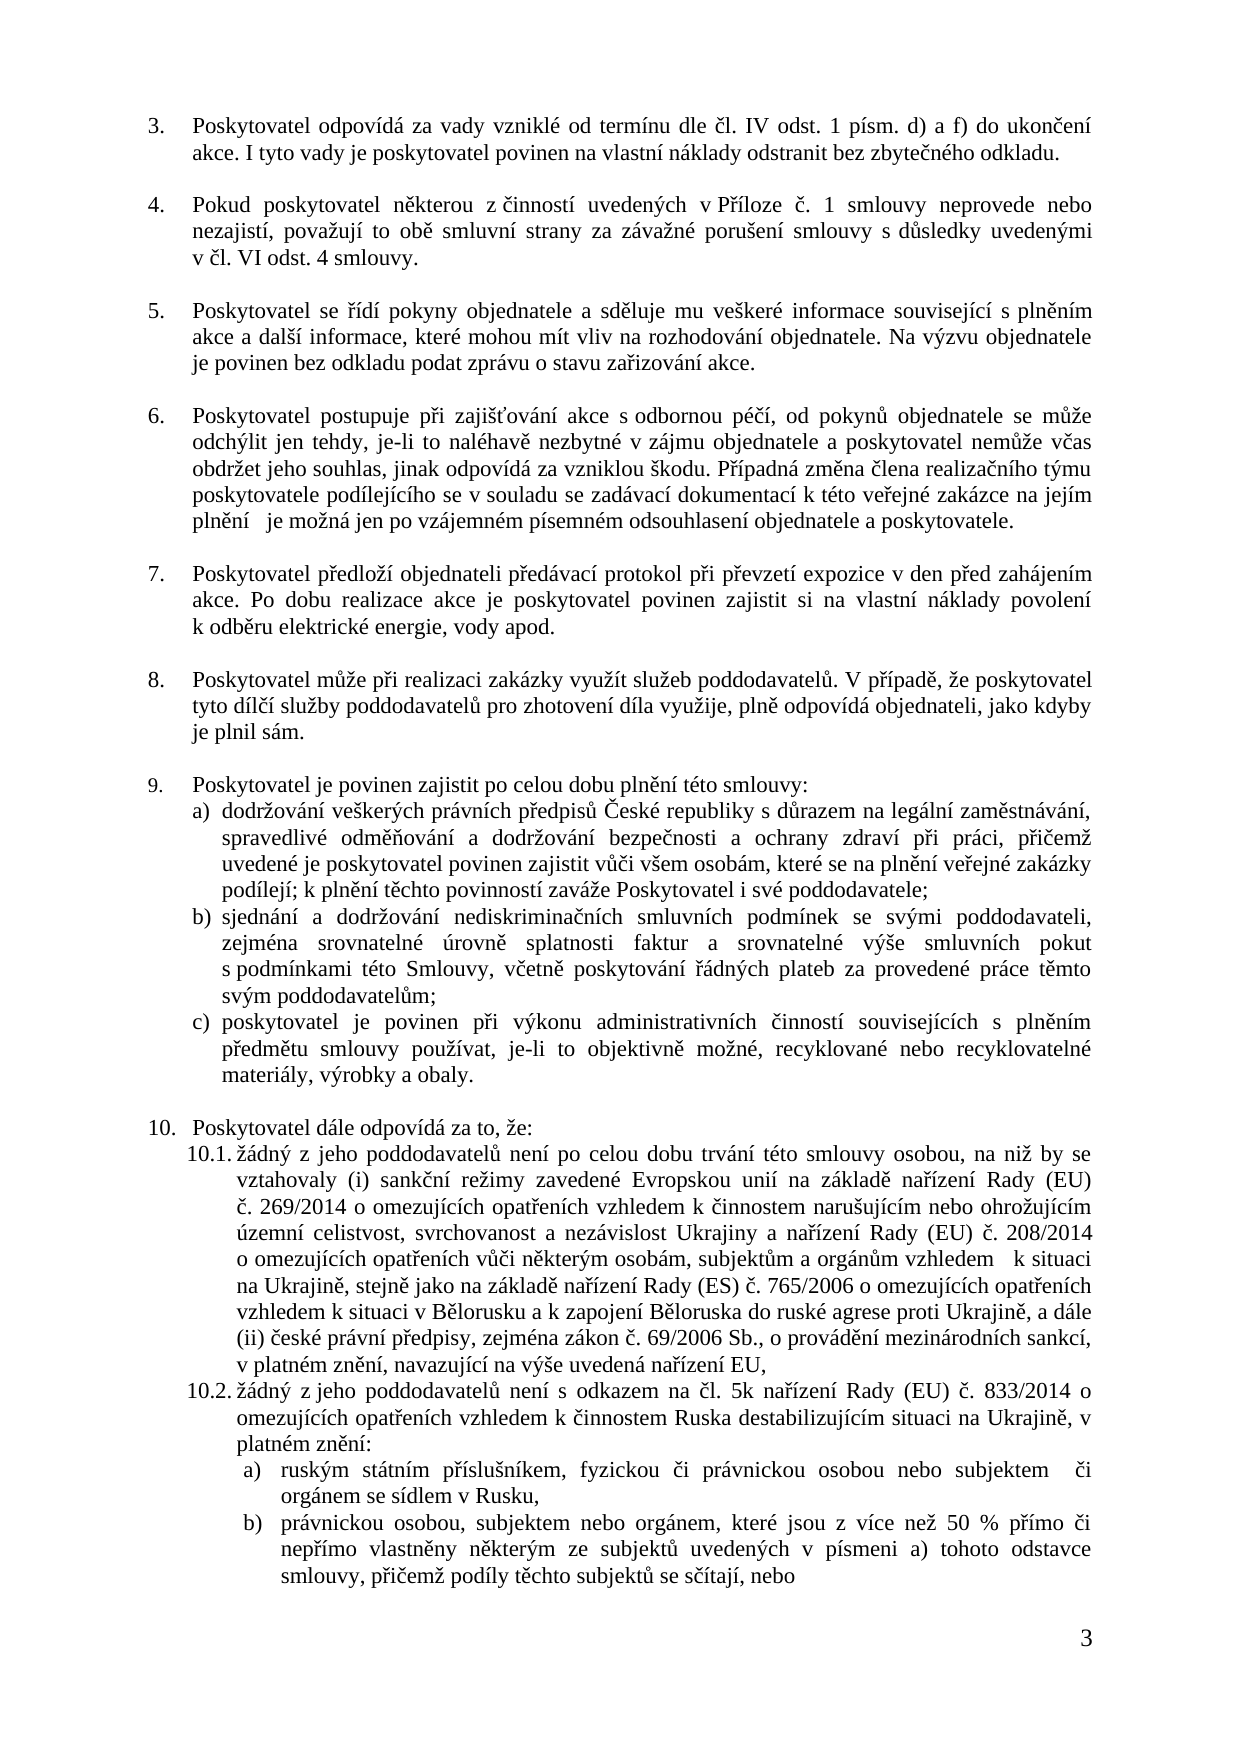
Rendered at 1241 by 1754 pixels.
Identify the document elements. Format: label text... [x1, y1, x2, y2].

list Poskytovatel předloží objednateli předávací protokol při převzetí expozice v den před zahájením akce. Po dobu realizace akce je poskytovatel povinen zajistit si na vlastní náklady povolení k odběru elektrické energie, vody apod. [148, 560, 1092, 639]
list ruským státním příslušníkem, fyzickou či právnickou osobou nebo subjektem či orgánem se sídlem v Rusku, [243, 1456, 1092, 1509]
list Poskytovatel může při realizaci zakázky využít služeb poddodavatelů. V případě, že poskytovatel tyto dílčí služby poddodavatelů pro zhotovení díla využije, plně odpovídá objednateli, jako kdyby je plnil sám. [148, 666, 1092, 745]
list sjednání a dodržování nediskriminačních smluvních podmínek se svými poddodavateli, zejména srovnatelné úrovně splatnosti faktur a srovnatelné výše smluvních pokut s podmínkami této Smlouvy, včetně poskytování řádných plateb za provedené práce těmto svým poddodavatelům; [192, 903, 1092, 1008]
list Poskytovatel odpovídá za vady vzniklé od termínu dle čl. IV odst. 1 písm. d) a f) do ukončení akce. I tyto vady je poskytovatel povinen na vlastní náklady odstranit bez zbytečného odkladu. [148, 112, 1092, 165]
list Poskytovatel dále odpovídá za to, že: [148, 1114, 1092, 1140]
list dodržování veškerých právních předpisů České republiky s důrazem na legální zaměstnávání, spravedlivé odměňování a dodržování bezpečnosti a ochrany zdraví při práci, přičemž uvedené je poskytovatel povinen zajistit vůči všem osobám, které se na plnění veřejné zakázky podílejí; k plnění těchto povinností zaváže Poskytovatel i své poddodavatele; [192, 797, 1092, 903]
list Poskytovatel je povinen zajistit po celou dobu plnění této smlouvy: [148, 771, 1092, 797]
list poskytovatel je povinen při výkonu administrativních činností souvisejících s plněním předmětu smlouvy používat, je-li to objektivně možné, recyklované nebo recyklovatelné materiály, výrobky a obaly. [192, 1008, 1092, 1087]
list právnickou osobou, subjektem nebo orgánem, které jsou z více než 50 % přímo či nepřímo vlastněny některým ze subjektů uvedených v písmeni a) tohoto odstavce smlouvy, přičemž podíly těchto subjektů se sčítají, nebo [243, 1509, 1092, 1588]
list žádný z jeho poddodavatelů není po celou dobu trvání této smlouvy osobou, na niž by se vztahovaly (i) sankční režimy zavedené Evropskou unií na základě nařízení Rady (EU) č. 269/2014 o omezujících opatřeních vzhledem k činnostem narušujícím nebo ohrožujícím územní celistvost, svrchovanost a nezávislost Ukrajiny a nařízení Rady (EU) č. 208/2014 o omezujících opatřeních vůči některým osobám, subjektům a orgánům vzhledem k situaci na Ukrajině, stejně jako na základě nařízení Rady (ES) č. 765/2006 o omezujících opatřeních vzhledem k situaci v Bělorusku a k zapojení Běloruska do ruské agrese proti Ukrajině, a dále (ii) české právní předpisy, zejména zákon č. 69/2006 Sb., o provádění mezinárodních sankcí, v platném znění, navazující na výše uvedená nařízení EU, [186, 1140, 1092, 1377]
list Pokud poskytovatel některou z činností uvedených v Příloze č. 1 smlouvy neprovede nebo nezajistí, považují to obě smluvní strany za závažné porušení smlouvy s důsledky uvedenými v čl. VI odst. 4 smlouvy. [148, 191, 1092, 270]
list Poskytovatel se řídí pokyny objednatele a sděluje mu veškeré informace související s plněním akce a další informace, které mohou mít vliv na rozhodování objednatele. Na výzvu objednatele je povinen bez odkladu podat zprávu o stavu zařizování akce. [148, 297, 1092, 376]
list Poskytovatel postupuje při zajišťování akce s odbornou péčí, od pokynů objednatele se může odchýlit jen tehdy, je-li to naléhavě nezbytné v zájmu objednatele a poskytovatel nemůže včas obdržet jeho souhlas, jinak odpovídá za vzniklou škodu. Případná změna člena realizačního týmu poskytovatele podílejícího se v souladu se zadávací dokumentací k této veřejné zakázce na jejím plnění je možná jen po vzájemném písemném odsouhlasení objednatele a poskytovatele. [148, 402, 1092, 534]
list žádný z jeho poddodavatelů není s odkazem na čl. 5k nařízení Rady (EU) č. 833/2014 o omezujících opatřeních vzhledem k činnostem Ruska destabilizujícím situaci na Ukrajině, v platném znění: [186, 1377, 1092, 1456]
